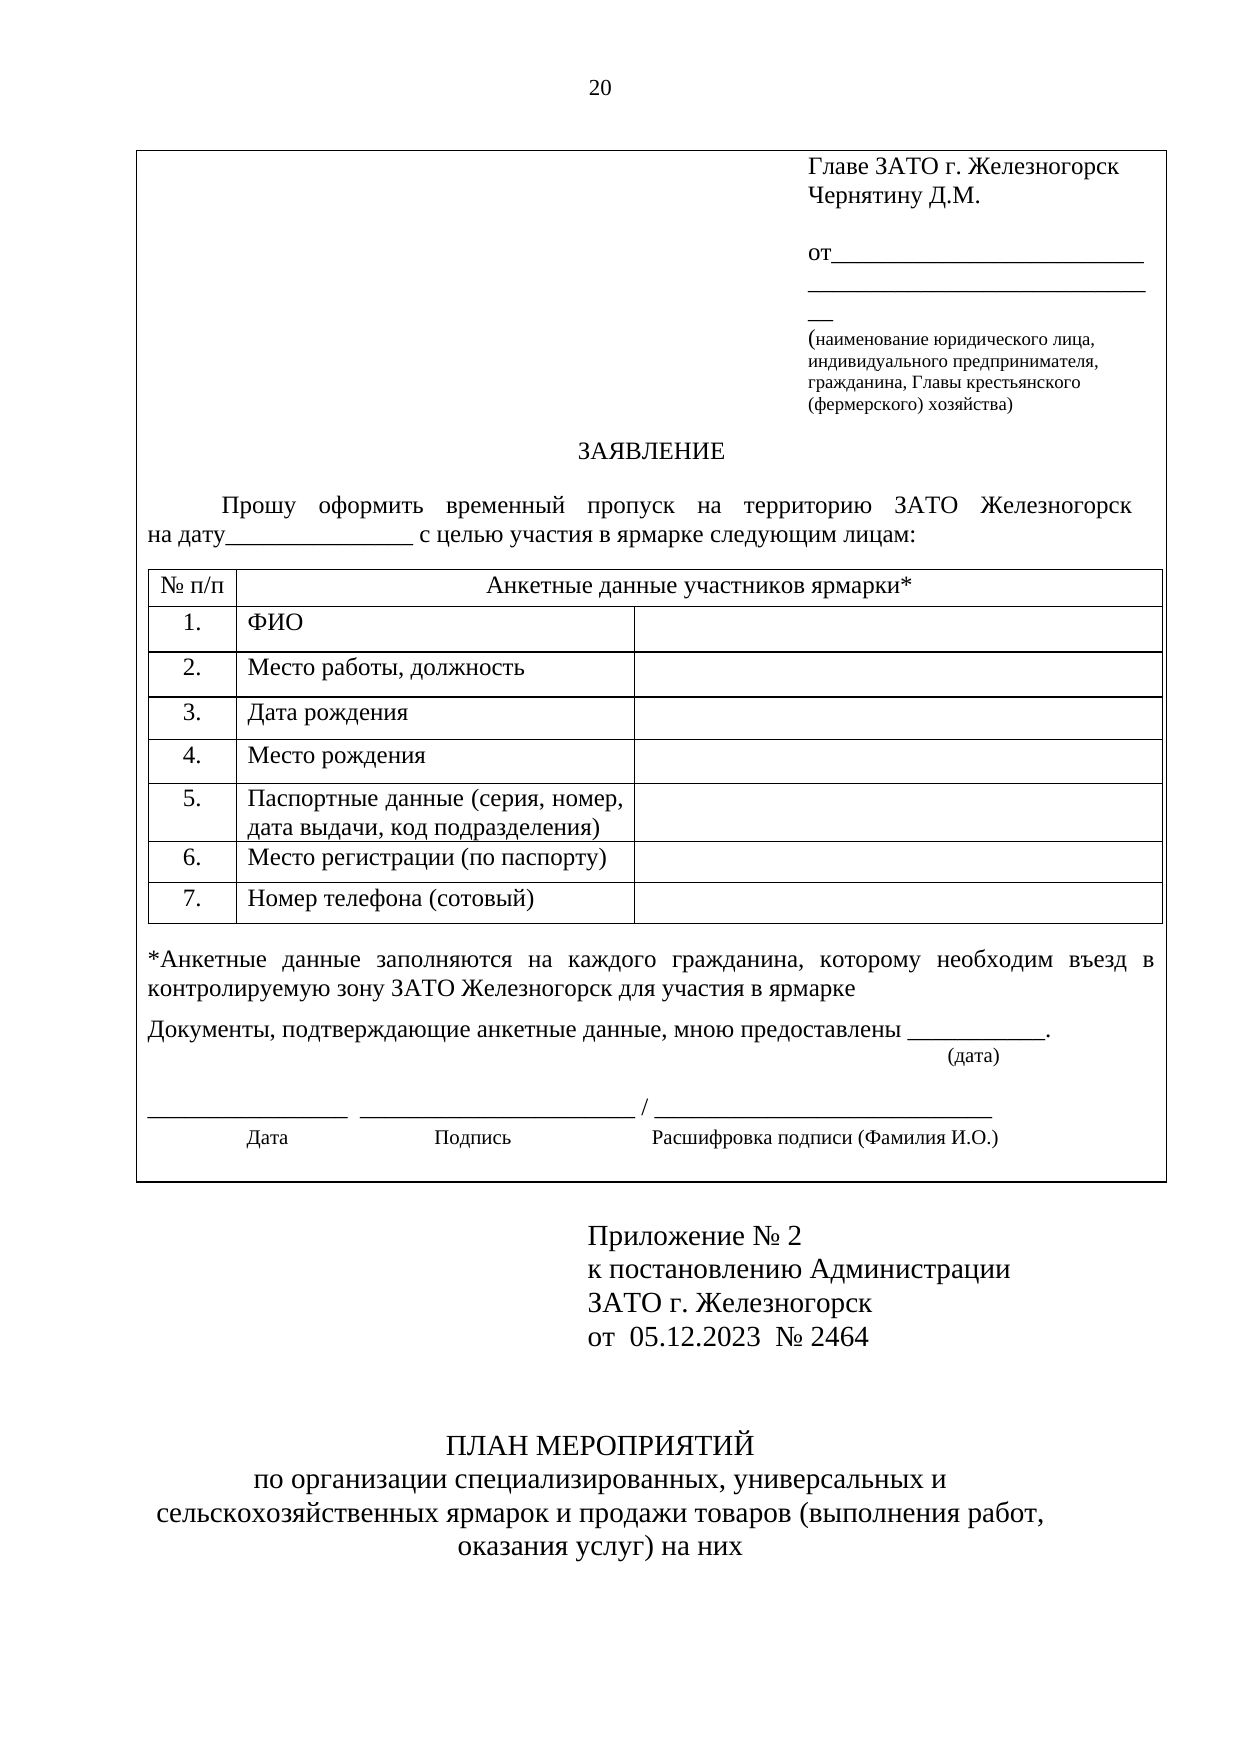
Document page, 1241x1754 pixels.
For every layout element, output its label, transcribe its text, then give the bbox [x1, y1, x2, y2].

text по организации специализированных, универсальных и сельскохозяйственных ярмарок и продажи товаров (выполнения работ, оказания услуг) на них [147, 1461, 1053, 1562]
table_header Приложение № 2 к постановлению Администрации ЗАТО г. Железногорск от 05.12.2023 № 2464 [576, 1218, 1034, 1381]
title ПЛАН МЕРОПРИЯТИЙ [147, 1428, 1053, 1461]
table_header Главе ЗАТО г. Железногорск Чернятину Д.М. от______________________________________________________ (наименование юридического лица, индивидуального предпринимателя, гражданина, Главы крестьянского (фермерского) хозяйства) ЗАЯВЛЕНИЕ Прошу оформить временный пропуск на территорию ЗАТО Железногорск на дату_______________ с целью участия в ярмарке следующим лицам: *Анкетные данные заполняются на каждого гражданина, которому необходим въезд в контролируемую зону ЗАТО Железногорск для участия в ярмарке Документы, подтверждающие анкетные данные, мною предоставлены ___________. (дата) ________________ ______________________ / ___________________________ Дата Подпись Расшифровка подписи (Фамилия И.О.) [137, 151, 1166, 1181]
